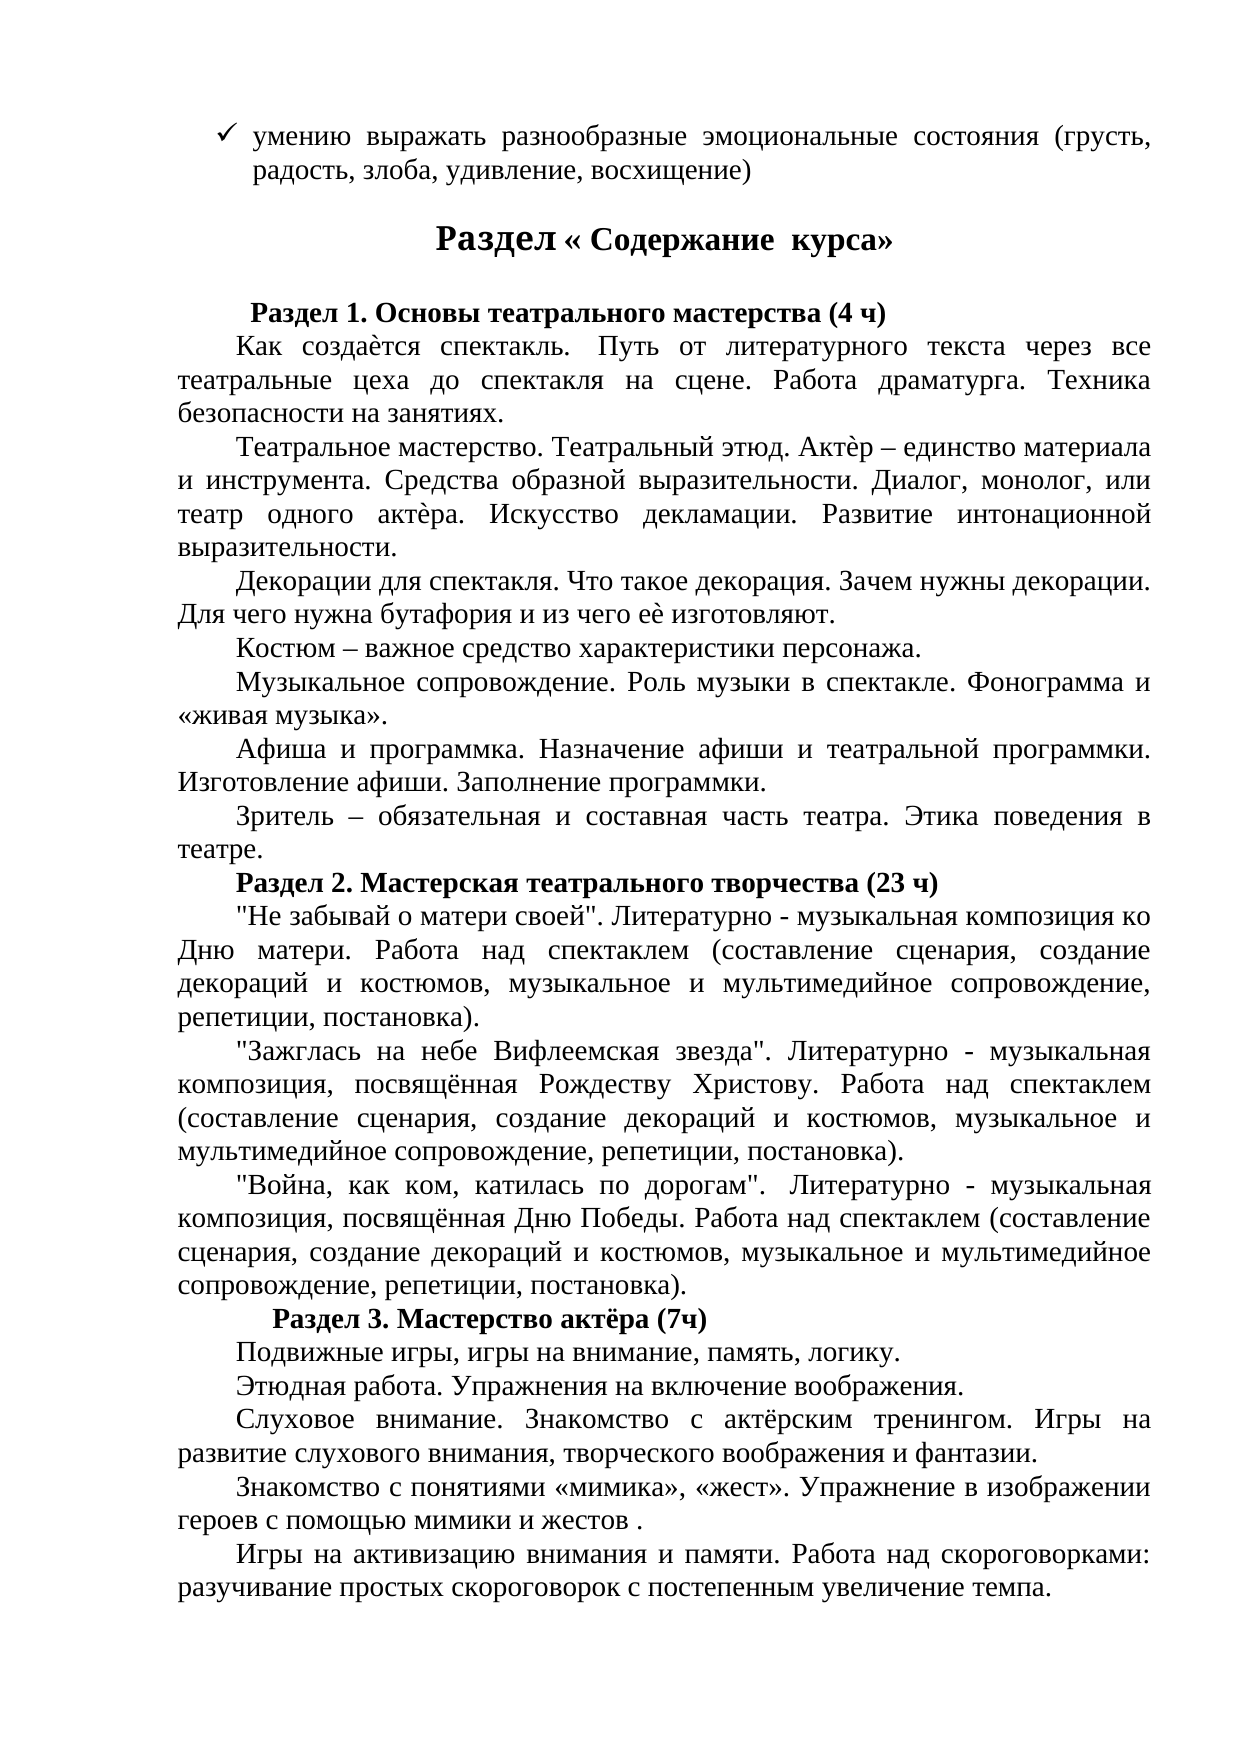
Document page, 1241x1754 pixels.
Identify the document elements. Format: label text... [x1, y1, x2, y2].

text Раздел « Содержание курса» [177, 219, 1152, 258]
text Знакомство с понятиями «мимика», «жест». Упражнение в изображении героев с помощью мимики и жестов . [177, 1469, 1152, 1536]
text Этюдная работа. Упражнения на включение воображения. [177, 1368, 1152, 1402]
text Подвижные игры, игры на внимание, память, логику. [177, 1334, 1152, 1368]
text Декорации для спектакля. Что такое декорация. Зачем нужны декорации. Для чего нужна бутафория и из чего еѐ изготовляют. [177, 563, 1152, 630]
text Раздел 2. Мастерская театрального творчества (23 ч) [177, 865, 1152, 898]
text Зритель – обязательная и составная часть театра. Этика поведения в театре. [177, 798, 1152, 865]
text Афиша и программка. Назначение афиши и театральной программки. Изготовление афиши. Заполнение программки. [177, 731, 1152, 798]
text "Не забывай о матери своей". Литературно - музыкальная композиция ко Дню матери. Работа над спектаклем (составление сценария, создание декораций и костюмов, музыкальное и мультимедийное сопровождение, репетиции, постановка). [177, 898, 1152, 1033]
list умению выражать разнообразные эмоциональные состояния (грусть, радость, злоба, удивление, восхищение) [215, 118, 1152, 185]
text Раздел 1. Основы театрального мастерства (4 ч) [177, 295, 1152, 328]
text Костюм – важное средство характеристики персонажа. [177, 630, 1152, 664]
text Как создаѐтся спектакль. Путь от литературного текста через все театральные цеха до спектакля на сцене. Работа драматурга. Техника безопасности на занятиях. [177, 328, 1152, 429]
text "Зажглась на небе Вифлеемская звезда". Литературно - музыкальная композиция, посвящённая Рождеству Христову. Работа над спектаклем (составление сценария, создание декораций и костюмов, музыкальное и мультимедийное сопровождение, репетиции, постановка). [177, 1033, 1152, 1167]
text "Война, как ком, катилась по дорогам". Литературно - музыкальная композиция, посвящённая Дню Победы. Работа над спектаклем (составление сценария, создание декораций и костюмов, музыкальное и мультимедийное сопровождение, репетиции, постановка). [177, 1167, 1152, 1301]
text Слуховое внимание. Знакомство с актёрским тренингом. Игры на развитие слухового внимания, творческого воображения и фантазии. [177, 1402, 1152, 1469]
text Раздел 3. Мастерство актёра (7ч) [177, 1301, 1152, 1334]
text Музыкальное сопровождение. Роль музыки в спектакле. Фонограмма и «живая музыка». [177, 664, 1152, 731]
text Игры на активизацию внимания и памяти. Работа над скороговорками: разучивание простых скороговорок с постепенным увеличение темпа. [177, 1536, 1152, 1603]
text Театральное мастерство. Театральный этюд. Актѐр – единство материала и инструмента. Средства образной выразительности. Диалог, монолог, или театр одного актѐра. Искусство декламации. Развитие интонационной выразительности. [177, 429, 1152, 563]
